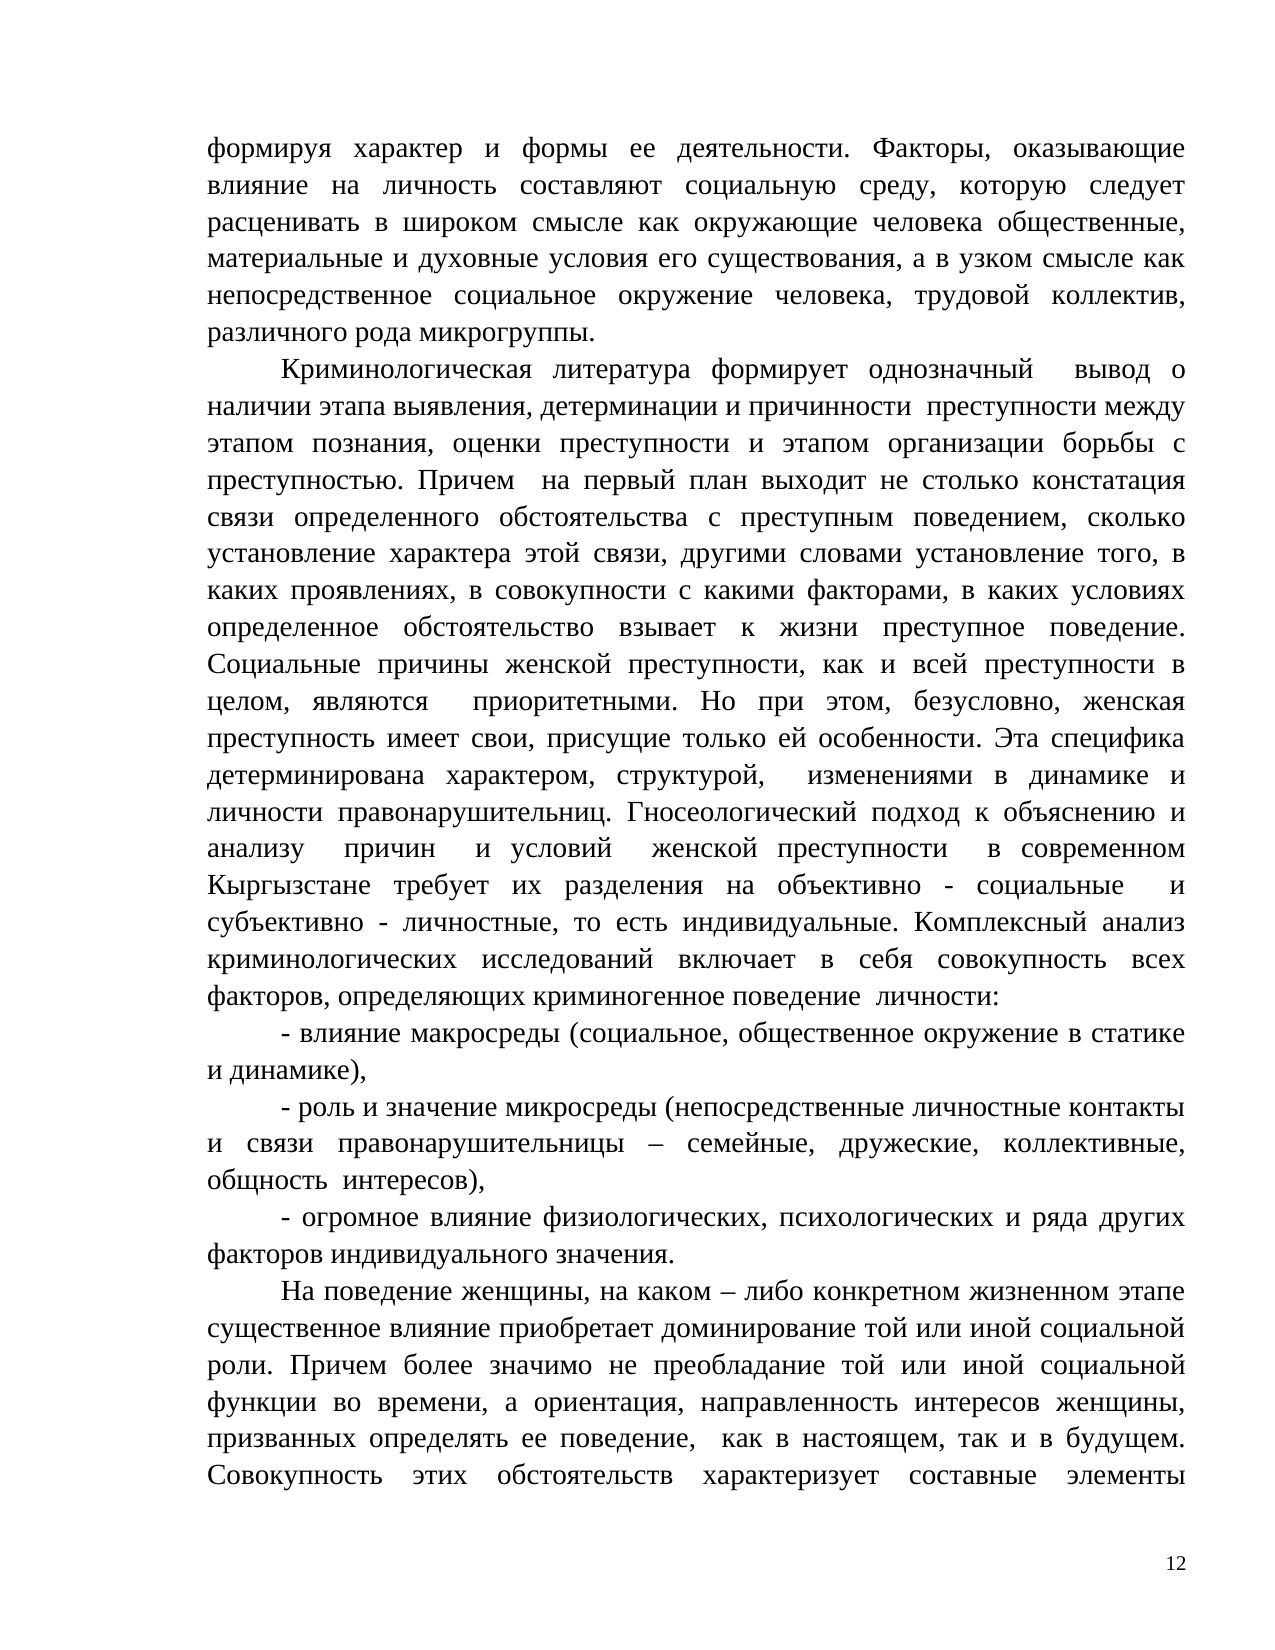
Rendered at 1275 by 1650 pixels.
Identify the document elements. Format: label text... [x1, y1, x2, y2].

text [207, 130, 1186, 348]
text Криминологическая литература формирует однозначный вывод о наличии этапа выявления, детерминации и причинности преступности между этапом познания, оценки преступности и этапом организации борьбы с преступностью. Причем на первый план выходит не столько констатация связи определенного обстоятельства с преступным поведением, сколько установление характера этой связи, другими словами установление того, в каких проявлениях, в совокупности с какими факторами, в каких условиях определенное обстоятельство взывает к жизни преступное поведение. Социальные причины женской преступности, как и всей преступности в целом, являются приоритетными. Но при этом, безусловно, женская преступность имеет свои, присущие только ей особенности. Эта специфика детерминирована характером, структурой, изменениями в динамике и личности правонарушительниц. Гносеологический подход к объяснению и анализу причин и условий женской преступности в современном Кыргызстане требует их разделения на объективно - социальные и субъективно - личностные, то есть индивидуальные. Комплексный анализ криминологических исследований включает в себя совокупность всех факторов, определяющих криминогенное поведение личности: [207, 351, 1186, 1012]
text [207, 1273, 1186, 1491]
text - огромное влияние физиологических, психологических и ряда других факторов индивидуального значения. [207, 1199, 1186, 1270]
text - роль и значение микросреды (непосредственные личностные контакты и связи правонарушительницы – семейные, дружеские, коллективные, общность интересов), [207, 1089, 1186, 1196]
text - влияние макросреды (социальное, общественное окружение в статике и динамике), [207, 1015, 1186, 1085]
